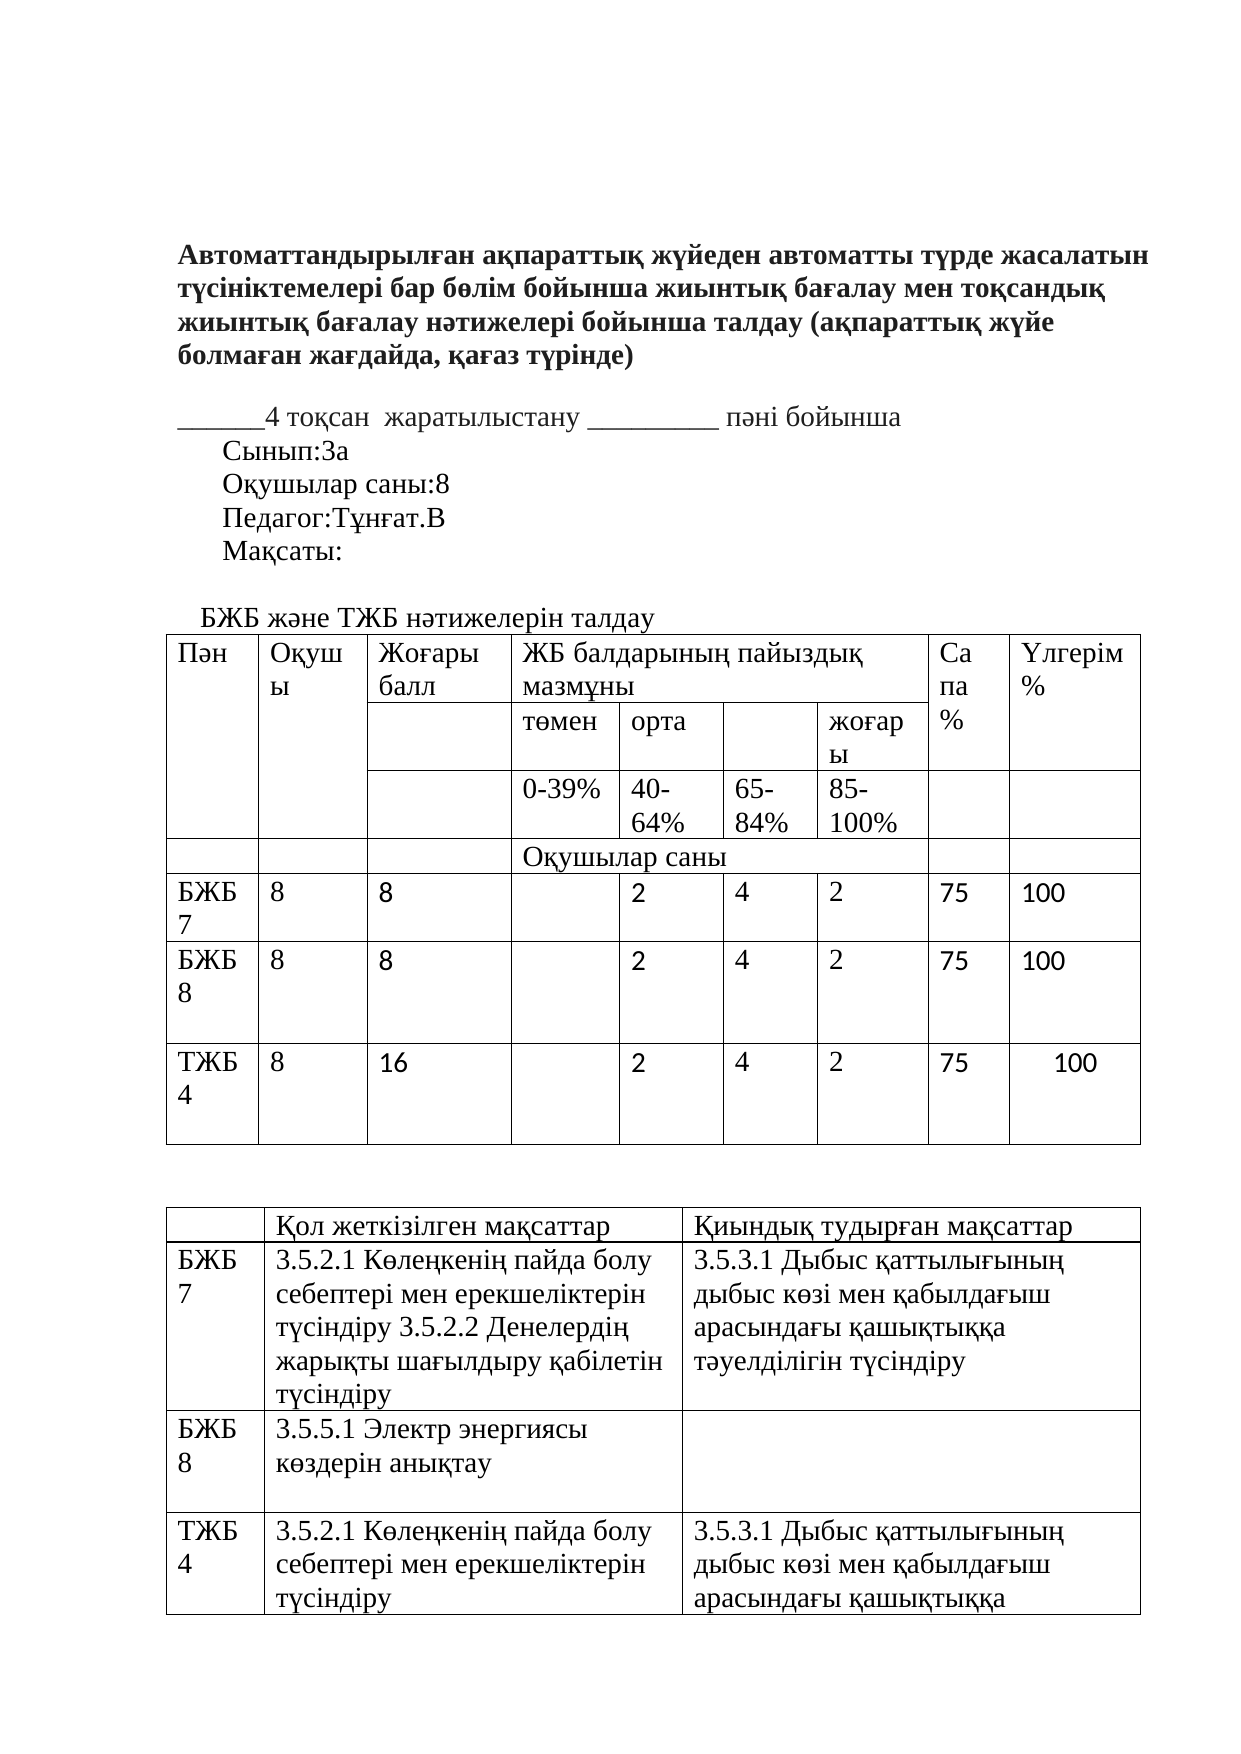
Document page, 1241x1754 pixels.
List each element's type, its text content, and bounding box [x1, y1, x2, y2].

table_cell 16 [368, 1044, 511, 1144]
table_header [167, 1208, 264, 1241]
table_header Қиындық тудырған мақсаттар [683, 1208, 1140, 1241]
table_cell 2 [620, 1044, 723, 1144]
table_cell [512, 942, 619, 1043]
table_cell 4 [724, 942, 817, 1043]
table_cell 4 [724, 874, 817, 941]
table_cell [929, 839, 1009, 873]
table_cell орта [620, 703, 723, 770]
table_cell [265, 1513, 682, 1614]
table_header Оқушы [259, 635, 367, 838]
table_cell 75 [929, 1044, 1009, 1144]
table_cell төмен [512, 703, 619, 770]
table_cell 3.5.5.1 Электр энергиясы көздерін анықтау [265, 1411, 682, 1512]
table_cell [167, 839, 258, 873]
table_header Үлгерім % [1010, 635, 1140, 770]
table_cell 8 [259, 1044, 367, 1144]
table_cell 40-64% [620, 771, 723, 838]
table_cell 0-39% [512, 771, 619, 838]
table_cell 8 [368, 942, 511, 1043]
table_cell 3.5.2.1 Көлеңкенің пайда болу себептері мен ерекшеліктерін түсіндіру 3.5.2.2 Денелердің жарықты шағылдыру қабілетін түсіндіру [265, 1243, 682, 1410]
table_cell 2 [818, 942, 928, 1043]
table_cell 65-84% [724, 771, 817, 838]
table_cell 8 [259, 874, 367, 941]
table_header Пән [167, 635, 258, 838]
table_cell [368, 839, 511, 873]
table_cell БЖБ 8 [167, 1411, 264, 1512]
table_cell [683, 1513, 1140, 1614]
table_cell [259, 839, 367, 873]
table_header Жоғары балл [368, 635, 511, 702]
table_cell 4 [724, 1044, 817, 1144]
table_cell [929, 771, 1009, 838]
text БЖБ және ТЖБ нәтижелерін талдау [177, 600, 1152, 634]
table_cell 100 [1010, 1044, 1140, 1144]
table_cell [512, 874, 619, 941]
table_cell Оқушылар саны [512, 839, 928, 873]
table_cell [1010, 771, 1140, 838]
table_header Қол жеткізілген мақсаттар [265, 1208, 682, 1241]
table_cell 2 [818, 874, 928, 941]
text ______4 тоқсан жаратылыстану _________ пәні бойынша [177, 399, 1152, 433]
table_cell [1010, 839, 1140, 873]
table_cell 2 [818, 1044, 928, 1144]
table_cell БЖБ 8 [167, 942, 258, 1043]
table_cell БЖБ 7 [167, 1243, 264, 1410]
table_cell 100 [1010, 874, 1140, 941]
table_cell [368, 703, 511, 770]
table_cell ТЖБ 4 [167, 1044, 258, 1144]
text Сынып:3а Оқушылар саны:8 Педагог:Тұнғат.В Мақсаты: [177, 433, 1152, 600]
table_cell [368, 771, 511, 838]
table_cell жоғары [818, 703, 928, 770]
table_cell 2 [620, 942, 723, 1043]
table_cell [683, 1411, 1140, 1512]
table_cell 75 [929, 874, 1009, 941]
table_cell [724, 703, 817, 770]
table_cell ТЖБ 4 [167, 1513, 264, 1614]
table_cell 8 [259, 942, 367, 1043]
table_header ЖБ балдарының пайыздық мазмұны [512, 635, 928, 702]
table_cell [512, 1044, 619, 1144]
table_cell 2 [620, 874, 723, 941]
table_cell 100 [1010, 942, 1140, 1043]
table_cell БЖБ 7 [167, 874, 258, 941]
table_cell 3.5.3.1 Дыбыс қаттылығының дыбыс көзі мен қабылдағыш арасындағы қашықтыққа тәуелділігін түсіндіру [683, 1243, 1140, 1410]
text Автоматтандырылған ақпараттық жүйеден автоматты түрде жасалатын түсініктемелері бар бөлім бойынша жиынтық бағалау мен тоқсандық жиынтық бағалау нәтижелері бойынша талдау (ақпараттық жүйе болмаған жағдайда, қағаз түрінде) [177, 237, 1152, 399]
table_cell 85-100% [818, 771, 928, 838]
table_cell 75 [929, 942, 1009, 1043]
table_cell 8 [368, 874, 511, 941]
table_header Са па % [929, 635, 1009, 770]
